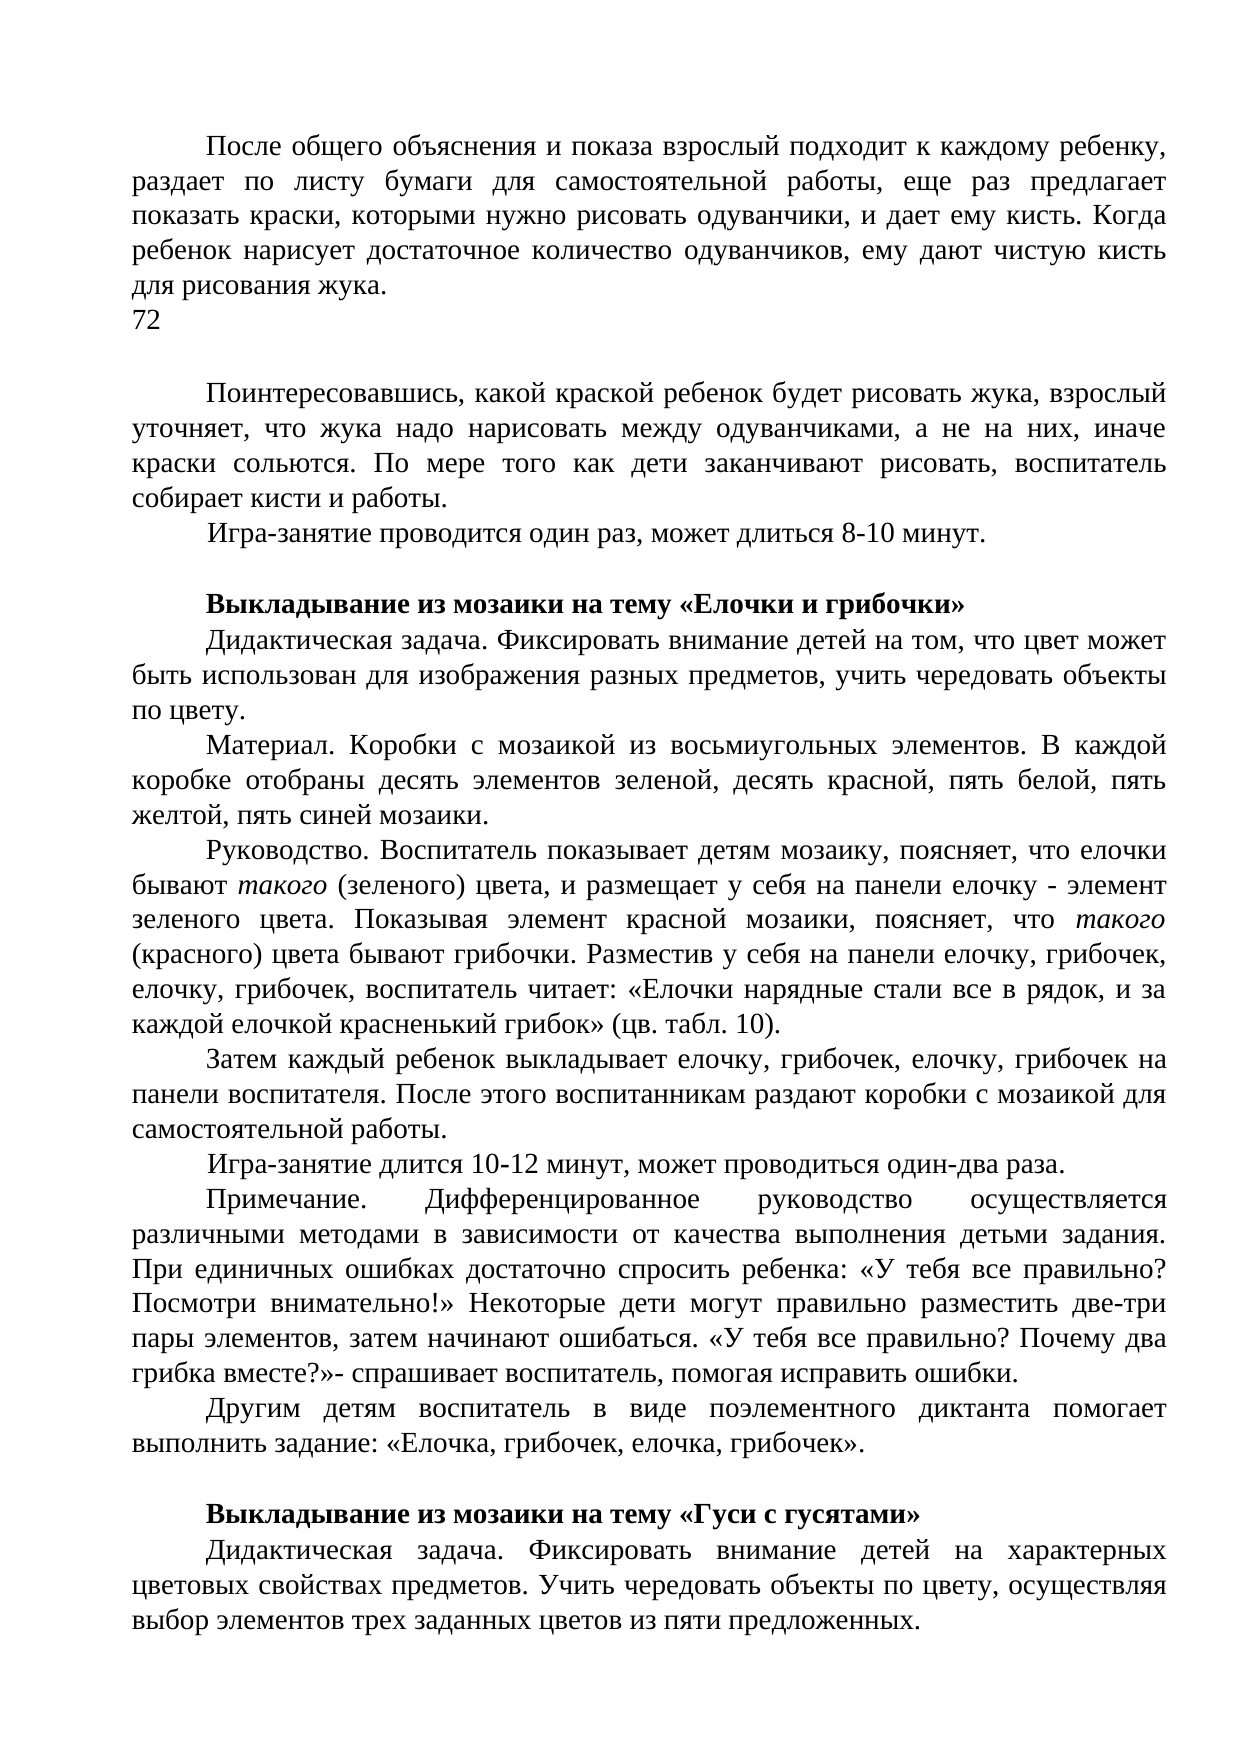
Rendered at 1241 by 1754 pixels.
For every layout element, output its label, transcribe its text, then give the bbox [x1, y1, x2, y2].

text Игра-занятие длится 10-12 минут, может проводиться один-два раза. [207, 1146, 1168, 1179]
text Затем каждый ребенок выкладывает елочку, грибочек, елочку, грибочек на панели воспитателя. После этого воспитанникам раздают коробки с мозаикой для самостоятельной работы. [132, 1041, 1168, 1144]
text Руководство. Воспитатель показывает детям мозаику, поясняет, что елочки бывают такого (зеленого) цвета, и размещает у себя на панели елочку - элемент зеленого цвета. Показывая элемент красной мозаики, поясняет, что такого (красного) цвета бывают грибочки. Разместив у себя на панели елочку, грибочек, елочку, грибочек, воспитатель читает: «Елочки нарядные стали все в рядок, и за каждой елочкой красненький грибок» (цв. табл. 10). [132, 832, 1168, 1039]
text Игра-занятие проводится один раз, может длиться 8-10 минут. [207, 515, 1168, 549]
text Дидактическая задача. Фиксировать внимание детей на характерных цветовых свойствах предметов. Учить чередовать объекты по цвету, осуществляя выбор элементов трех заданных цветов из пяти предложенных. [132, 1532, 1168, 1636]
text 72 [132, 302, 1174, 336]
text После общего объяснения и показа взрослый подходит к каждому ребенку, раздает по листу бумаги для самостоятельной работы, еще раз предлагает показать краски, которыми нужно рисовать одуванчики, и дает ему кисть. Когда ребенок нарисует достаточное количество одуванчиков, ему дают чистую кисть для рисования жука. [132, 128, 1168, 301]
subtitle Выкладывание из мозаики на тему «Гуси с гусятами» [206, 1496, 1168, 1530]
text Примечание. Дифференцированное руководство осуществляется различными методами в зависимости от качества выполнения детьми задания. При единичных ошибках достаточно спросить ребенка: «У тебя все правильно? Посмотри внимательно!» Некоторые дети могут правильно разместить две-три пары элементов, затем начинают ошибаться. «У тебя все правильно? Почему два грибка вместе?»- спрашивает воспитатель, помогая исправить ошибки. [132, 1181, 1168, 1389]
subtitle Выкладывание из мозаики на тему «Елочки и грибочки» [206, 586, 1168, 620]
text Материал. Коробки с мозаикой из восьмиугольных элементов. В каждой коробке отобраны десять элементов зеленой, десять красной, пять белой, пять желтой, пять синей мозаики. [132, 727, 1168, 830]
text Дидактическая задача. Фиксировать внимание детей на том, что цвет может быть использован для изображения разных предметов, учить чередовать объекты по цвету. [132, 622, 1168, 726]
text Поинтересовавшись, какой краской ребенок будет рисовать жука, взрослый уточняет, что жука надо нарисовать между одуванчиками, а не на них, иначе краски сольются. По мере того как дети заканчивают рисовать, воспитатель собирает кисти и работы. [132, 376, 1168, 513]
text Другим детям воспитатель в виде поэлементного диктанта помогает выполнить задание: «Елочка, грибочек, елочка, грибочек». [132, 1390, 1168, 1459]
